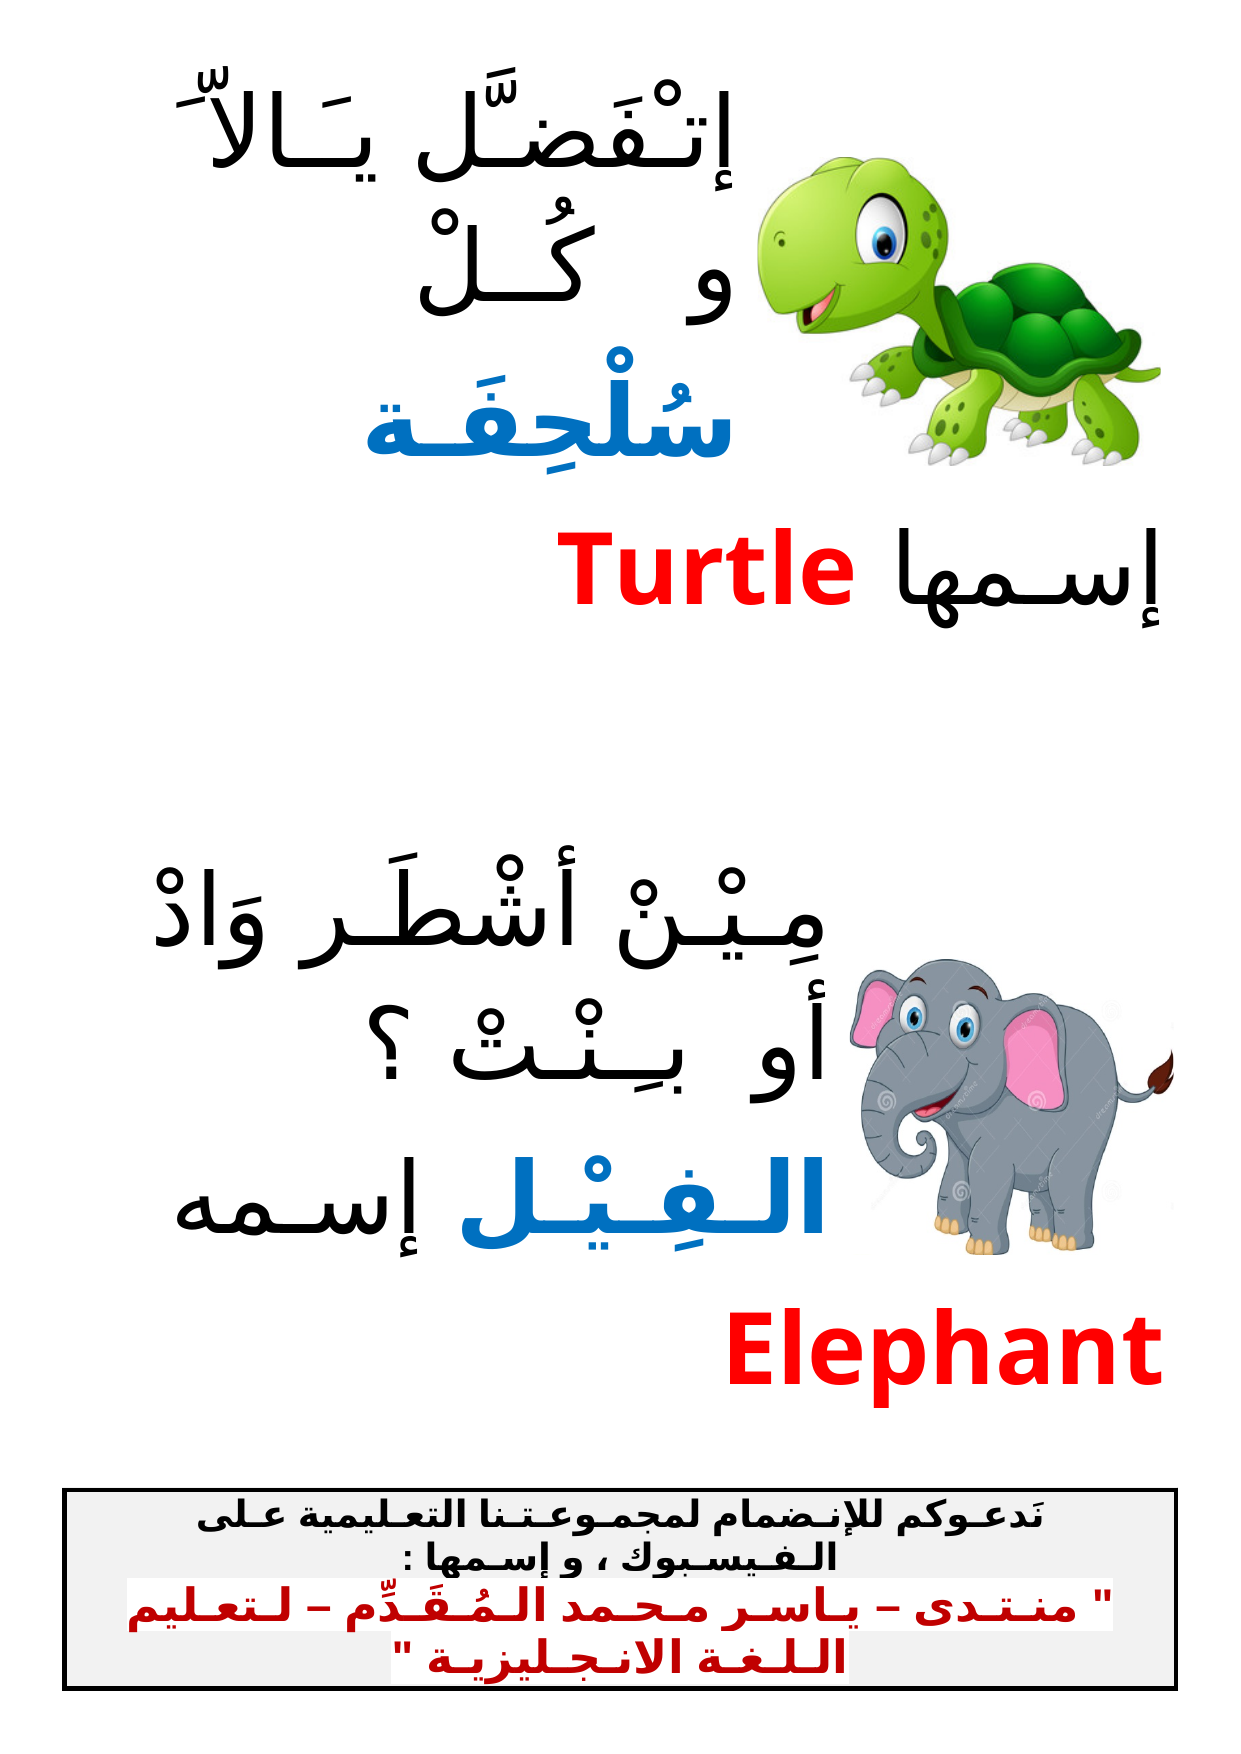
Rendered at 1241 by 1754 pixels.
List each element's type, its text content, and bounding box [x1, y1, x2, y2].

text مِـيْـنْ أشْطَـر وَادْ أو بـِـنْـتْ ؟ [75, 252, 1165, 503]
text شُفت الأبلة فـَاهِـيْـتَـهْ [75, 855, 1165, 1106]
text و الفَـهْـد إسـمه Cheetah [75, 1144, 1165, 1417]
text الـفِـيْـل إسـمه Elephant [75, 541, 1165, 814]
picture [719, 99, 1103, 324]
